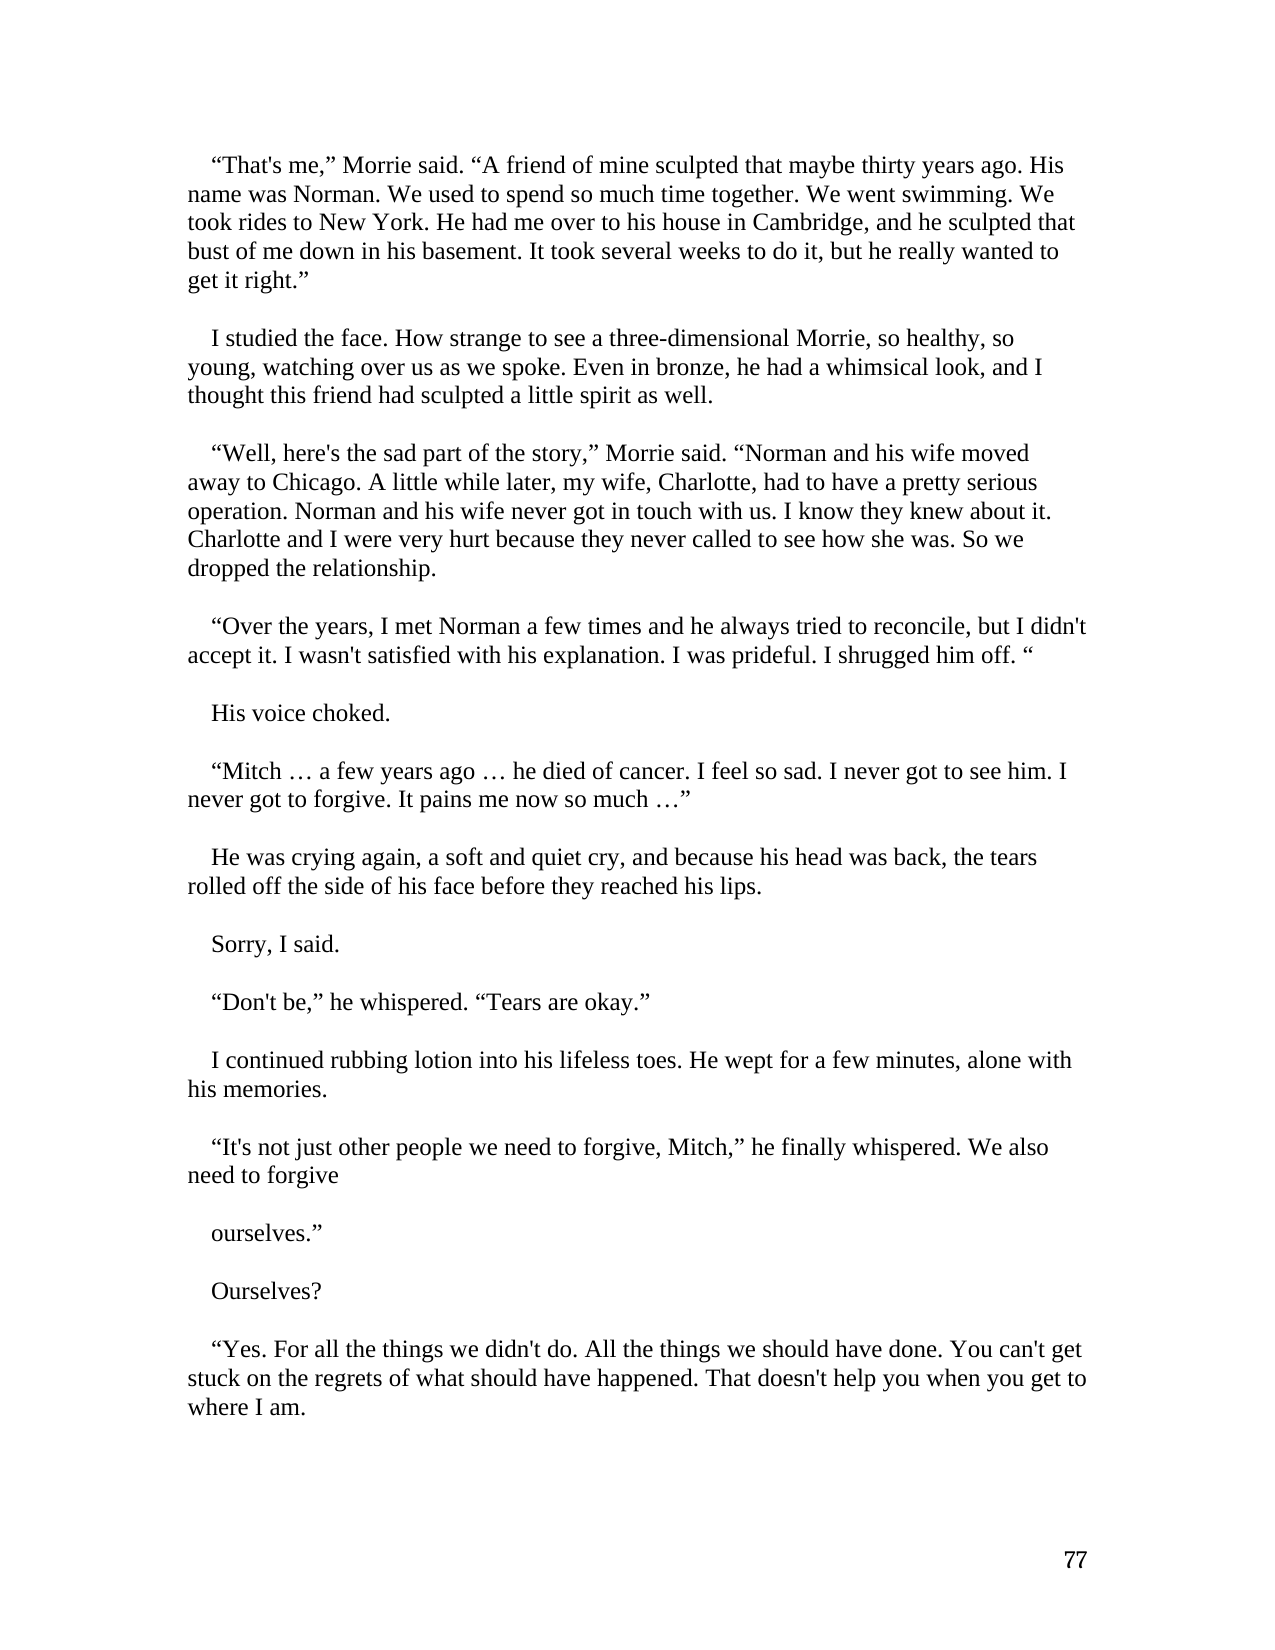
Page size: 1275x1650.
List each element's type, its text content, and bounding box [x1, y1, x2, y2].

text “Mitch … a few years ago … he died of cancer. I feel so sad. I never got to see him. I never got to forgive. It pains me now so much …” [187, 756, 1087, 813]
text “Over the years, I met Norman a few times and he always tried to reconcile, but I didn't accept it. I wasn't satisfied with his explanation. I was prideful. I shrugged him off. “ [187, 611, 1087, 669]
text “That's me,” Morrie said. “A friend of mine sculpted that maybe thirty years ago. His name was Norman. We used to spend so much time together. We went swimming. We took rides to New York. He had me over to his house in Cambridge, and he sculpted that bust of me down in his basement. It took several weeks to do it, but he really wanted to get it right.” [187, 150, 1087, 294]
text ourselves.” [187, 1218, 1087, 1247]
text “Well, here's the sad part of the story,” Morrie said. “Norman and his wife moved away to Chicago. A little while later, my wife, Charlotte, had to have a pretty serious operation. Norman and his wife never got in touch with us. I know they knew about it. Charlotte and I were very hurt because they never called to see how she was. So we dropped the relationship. [187, 438, 1087, 582]
text “Don't be,” he whispered. “Tears are okay.” [187, 987, 1087, 1016]
text I continued rubbing lotion into his lifeless toes. He wept for a few minutes, alone with his memories. [187, 1045, 1087, 1102]
text I studied the face. How strange to see a three-dimensional Morrie, so healthy, so young, watching over us as we spoke. Even in bronze, he had a whimsical look, and I thought this friend had sculpted a little spirit as well. [187, 323, 1087, 409]
text His voice choked. [187, 698, 1087, 727]
text Sorry, I said. [187, 929, 1087, 958]
text “Yes. For all the things we didn't do. All the things we should have done. You can't get stuck on the regrets of what should have happened. That doesn't help you when you get to where I am. [187, 1334, 1087, 1420]
text Ourselves? [187, 1276, 1087, 1305]
text He was crying again, a soft and quiet cry, and because his head was back, the tears rolled off the side of his face before they reached his lips. [187, 842, 1087, 900]
text “It's not just other people we need to forgive, Mitch,” he finally whispered. We also need to forgive [187, 1132, 1087, 1189]
